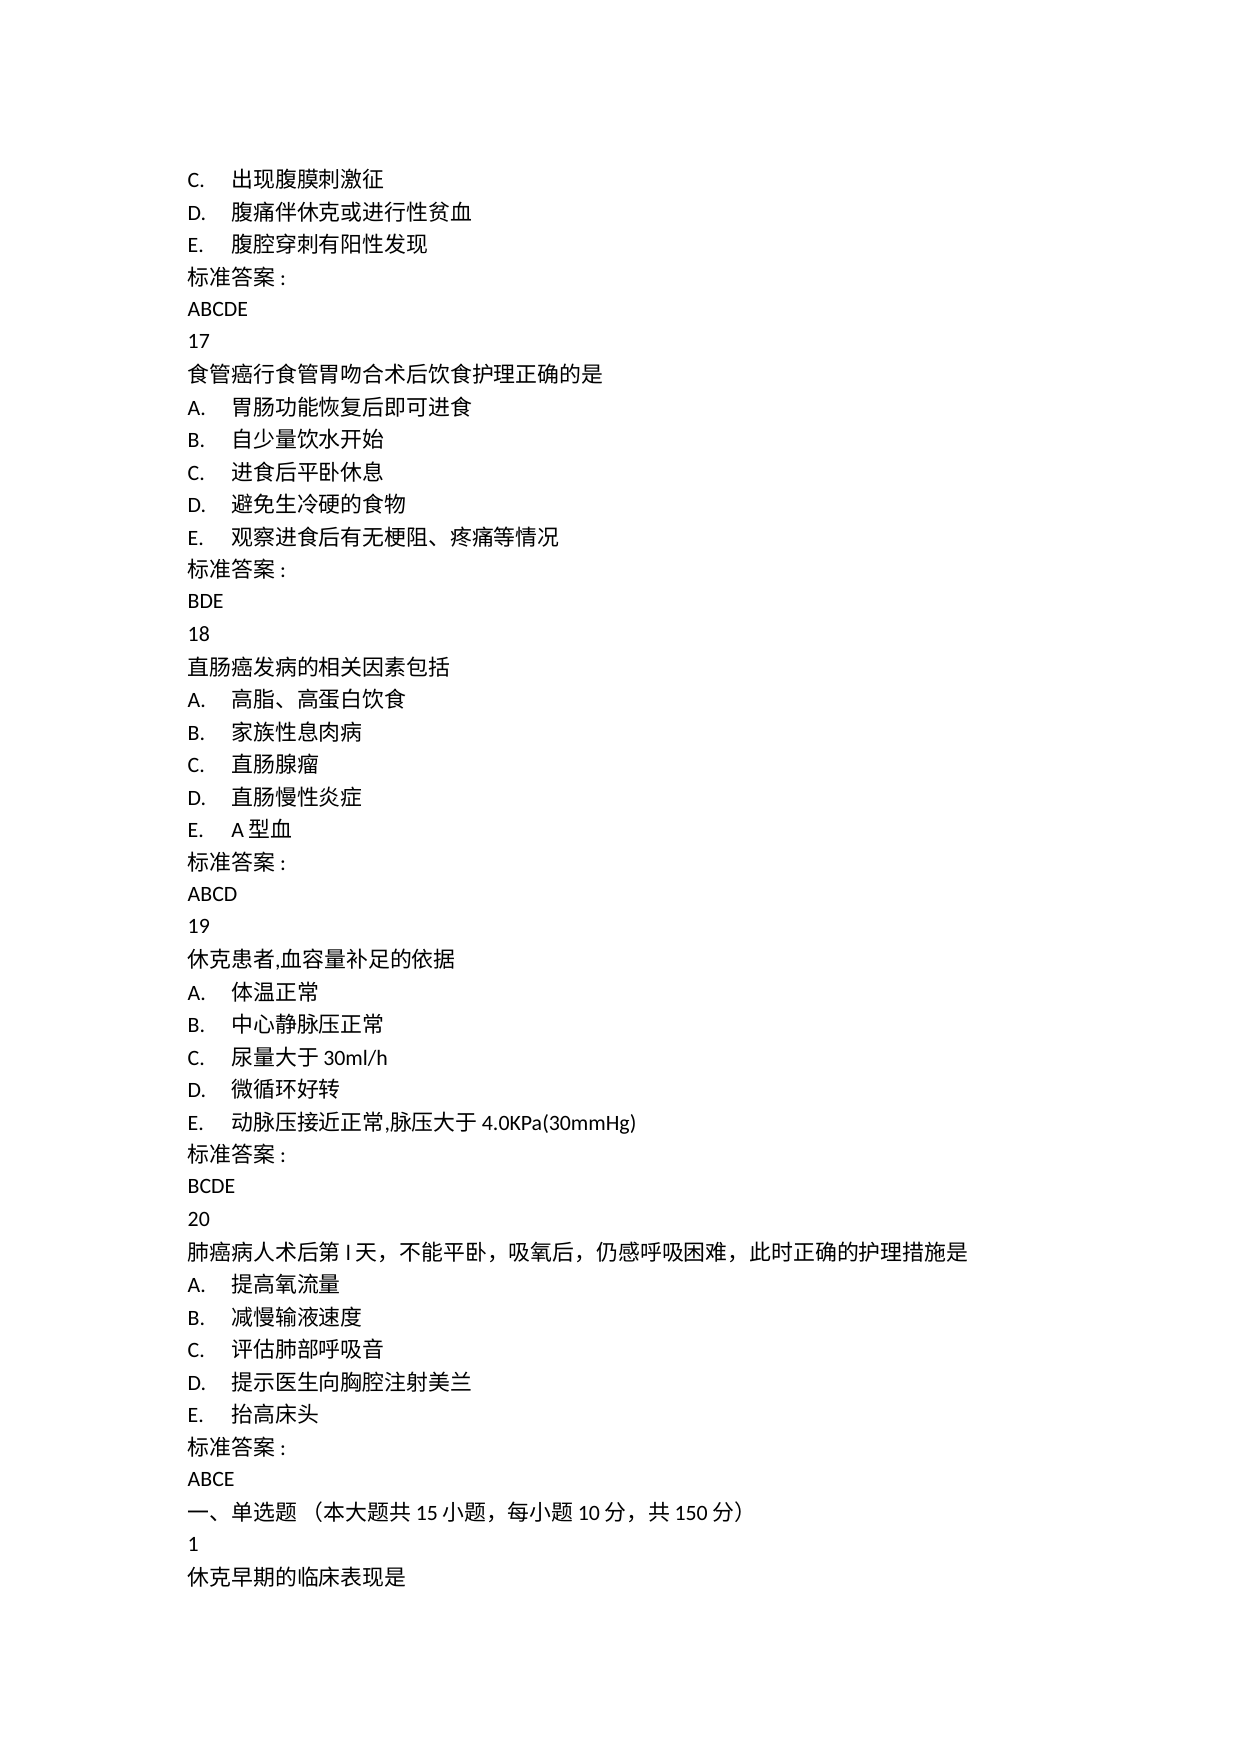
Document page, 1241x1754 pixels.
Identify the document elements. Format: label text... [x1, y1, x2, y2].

text 20 [187, 1202, 1053, 1234]
text E. 腹腔穿刺有阳性发现 [187, 227, 1053, 259]
text A. 高脂、高蛋白饮食 [187, 682, 1053, 714]
text 17 [187, 324, 1053, 357]
text BCDE [187, 1169, 1053, 1202]
text A. 胃肠功能恢复后即可进食 [187, 389, 1053, 422]
text 直肠癌发病的相关因素包括 [187, 649, 1053, 682]
text E. 观察进食后有无梗阻、疼痛等情况 [187, 519, 1053, 552]
text 18 [187, 617, 1053, 649]
text A. 提高氧流量 [187, 1267, 1053, 1299]
text C. 直肠腺瘤 [187, 747, 1053, 779]
text 一、单选题 （本大题共15小题，每小题10分，共150分） [187, 1494, 1053, 1527]
text E. 抬高床头 [187, 1397, 1053, 1429]
text A. 体温正常 [187, 974, 1053, 1007]
text ABCD [187, 877, 1053, 909]
text D. 提示医生向胸腔注射美兰 [187, 1364, 1053, 1397]
text BDE [187, 584, 1053, 617]
text C. 进食后平卧休息 [187, 454, 1053, 487]
text D. 避免生冷硬的食物 [187, 487, 1053, 519]
text 食管癌行食管胃吻合术后饮食护理正确的是 [187, 357, 1053, 389]
text 标准答案 : [187, 844, 1053, 877]
text 标准答案 : [187, 1137, 1053, 1169]
text 肺癌病人术后第 l 天，不能平卧，吸氧后，仍感呼吸困难，此时正确的护理措施是 [187, 1234, 1053, 1267]
text D. 微循环好转 [187, 1072, 1053, 1104]
text D. 腹痛伴休克或进行性贫血 [187, 194, 1053, 227]
text 19 [187, 909, 1053, 942]
text B. 家族性息肉病 [187, 714, 1053, 747]
text B. 中心静脉压正常 [187, 1007, 1053, 1039]
text D. 直肠慢性炎症 [187, 779, 1053, 812]
text E. 动脉压接近正常,脉压大于4.0KPa(30mmHg) [187, 1104, 1053, 1137]
text C. 出现腹膜刺激征 [187, 162, 1053, 194]
text E. A型血 [187, 812, 1053, 844]
text ABCDE [187, 292, 1053, 324]
text B. 自少量饮水开始 [187, 422, 1053, 454]
text B. 减慢输液速度 [187, 1299, 1053, 1332]
text 1 [187, 1527, 1053, 1559]
text ABCE [187, 1462, 1053, 1494]
text C. 尿量大于30ml/h [187, 1039, 1053, 1072]
text 标准答案 : [187, 1429, 1053, 1462]
text 标准答案 : [187, 552, 1053, 584]
text 休克早期的临床表现是 [187, 1559, 1053, 1592]
text C. 评估肺部呼吸音 [187, 1332, 1053, 1364]
text 休克患者,血容量补足的依据 [187, 942, 1053, 974]
text 标准答案 : [187, 259, 1053, 292]
